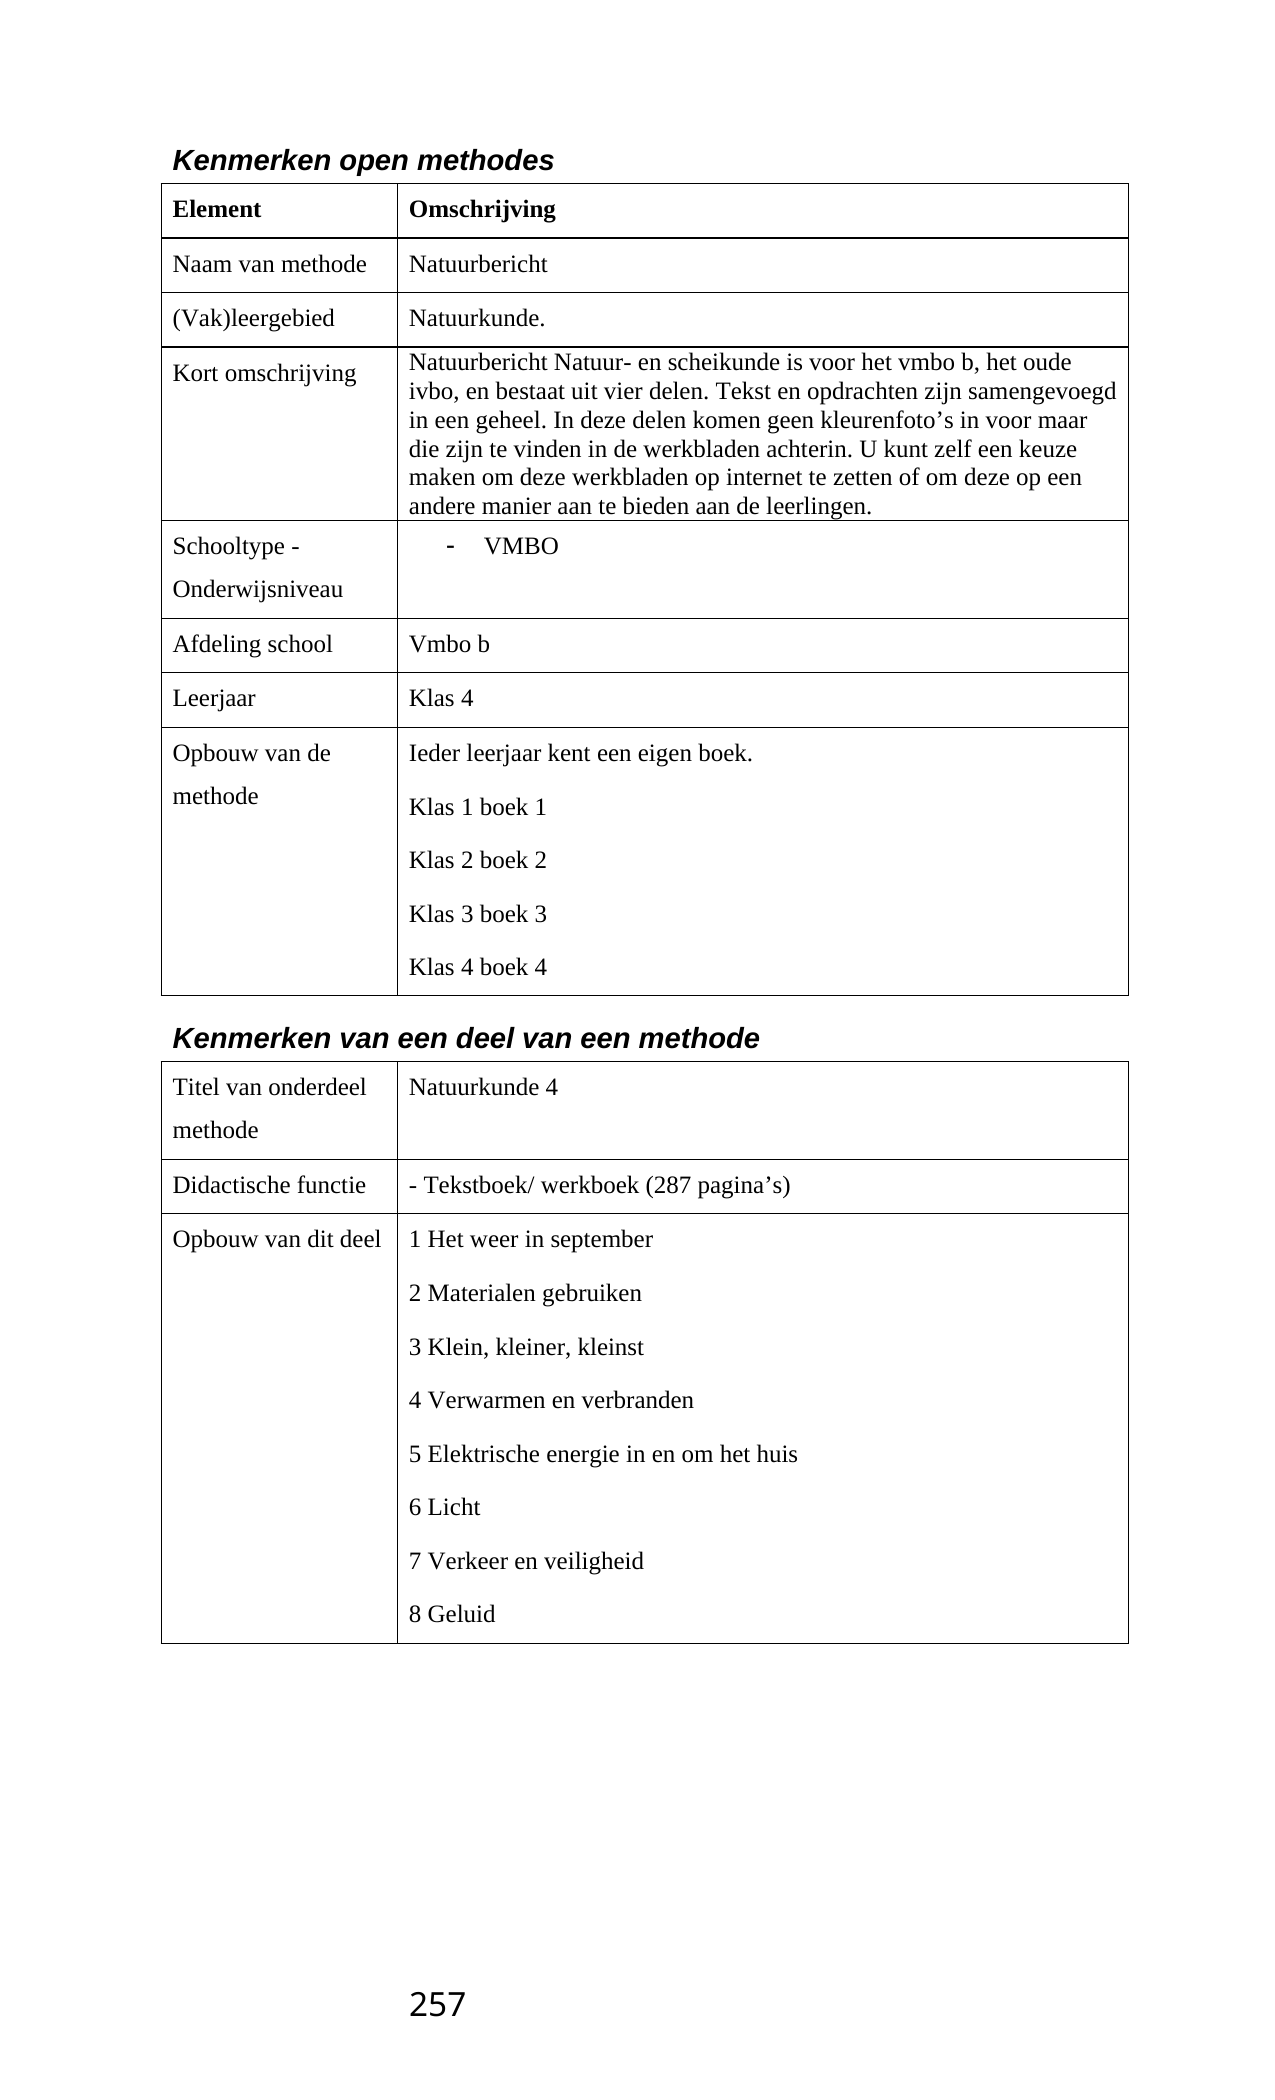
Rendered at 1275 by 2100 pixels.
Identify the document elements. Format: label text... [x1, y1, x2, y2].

table_cell Natuurbericht Natuur- en scheikunde is voor het vmbo b, het oude ivbo, en bestaat uit vier delen. Tekst en opdrachten zijn samengevoegd in een geheel. In deze delen komen geen kleurenfoto’s in voor maar die zijn te vinden in de werkbladen achterin. U kunt zelf een keuze maken om deze werkbladen op internet te zetten of om deze op een andere manier aan te bieden aan de leerlingen. [398, 348, 1128, 520]
table_cell Didactische functie [162, 1160, 397, 1213]
table_cell (Vak)leergebied [162, 293, 397, 346]
table_cell Kort omschrijving [162, 348, 397, 520]
table_cell Ieder leerjaar kent een eigen boek. Klas 1 boek 1 Klas 2 boek 2 Klas 3 boek 3 Klas 4 boek 4 [398, 728, 1128, 995]
table_cell Opbouw van de methode [162, 728, 397, 995]
table_cell Opbouw van dit deel [162, 1214, 397, 1642]
table_cell Natuurkunde. [398, 293, 1128, 346]
table_cell Schooltype - Onderwijsniveau [162, 521, 397, 618]
table_header Natuurkunde 4 [398, 1062, 1128, 1159]
table_header Titel van onderdeel methode [162, 1062, 397, 1159]
subtitle Kenmerken van een deel van een methode [172, 1021, 1122, 1055]
table_header Element [162, 184, 397, 237]
table_cell Leerjaar [162, 673, 397, 727]
table_cell - Tekstboek/ werkboek (287 pagina’s) [398, 1160, 1128, 1213]
table_cell 1 Het weer in september 2 Materialen gebruiken 3 Klein, kleiner, kleinst 4 Verwarmen en verbranden 5 Elektrische energie in en om het huis 6 Licht 7 Verkeer en veiligheid 8 Geluid [398, 1214, 1128, 1642]
table_cell Natuurbericht [398, 239, 1128, 292]
table_cell Vmbo b [398, 619, 1128, 672]
table_cell Afdeling school [162, 619, 397, 672]
table_cell Naam van methode [162, 239, 397, 292]
table_cell VMBO [398, 521, 1128, 618]
table_header Omschrijving [398, 184, 1128, 237]
table_cell Klas 4 [398, 673, 1128, 727]
subtitle Kenmerken open methodes [172, 143, 1122, 177]
